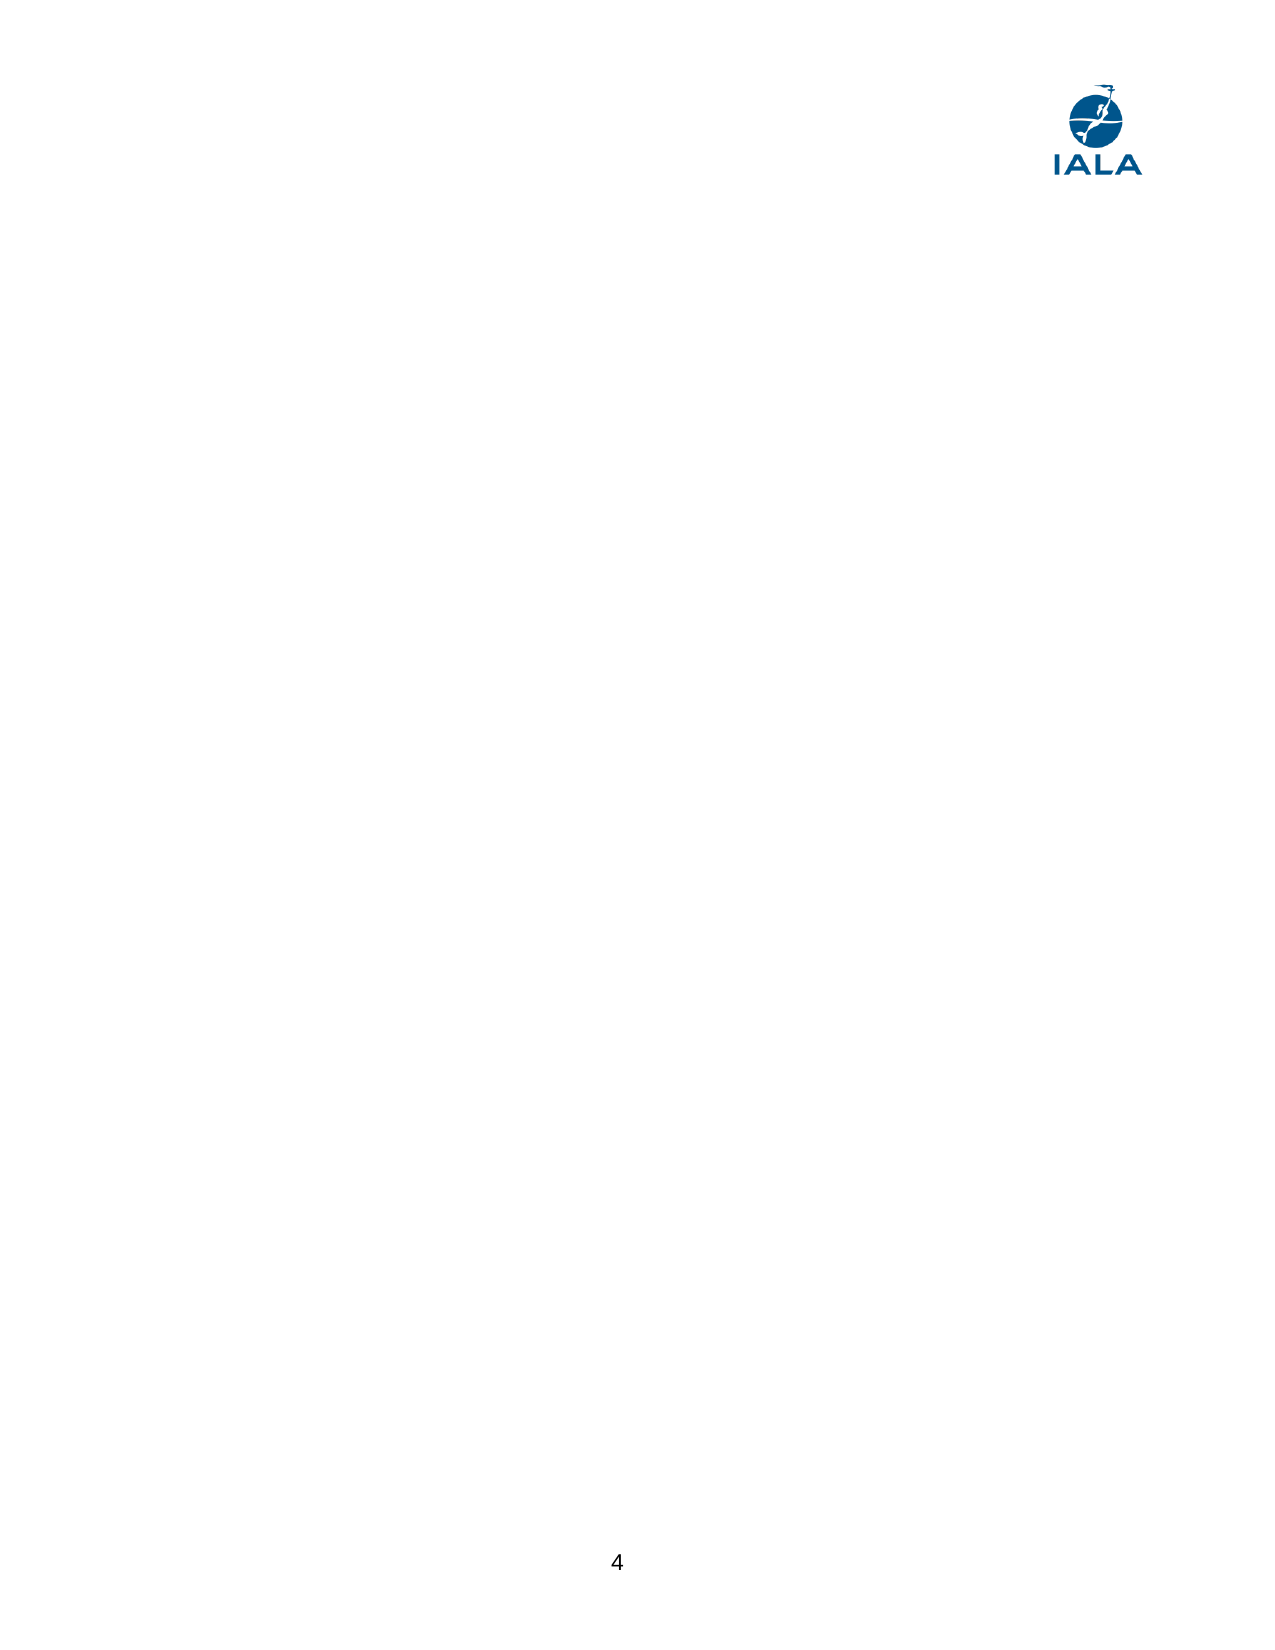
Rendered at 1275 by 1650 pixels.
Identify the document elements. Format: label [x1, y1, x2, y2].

picture [1034, 75, 1157, 195]
